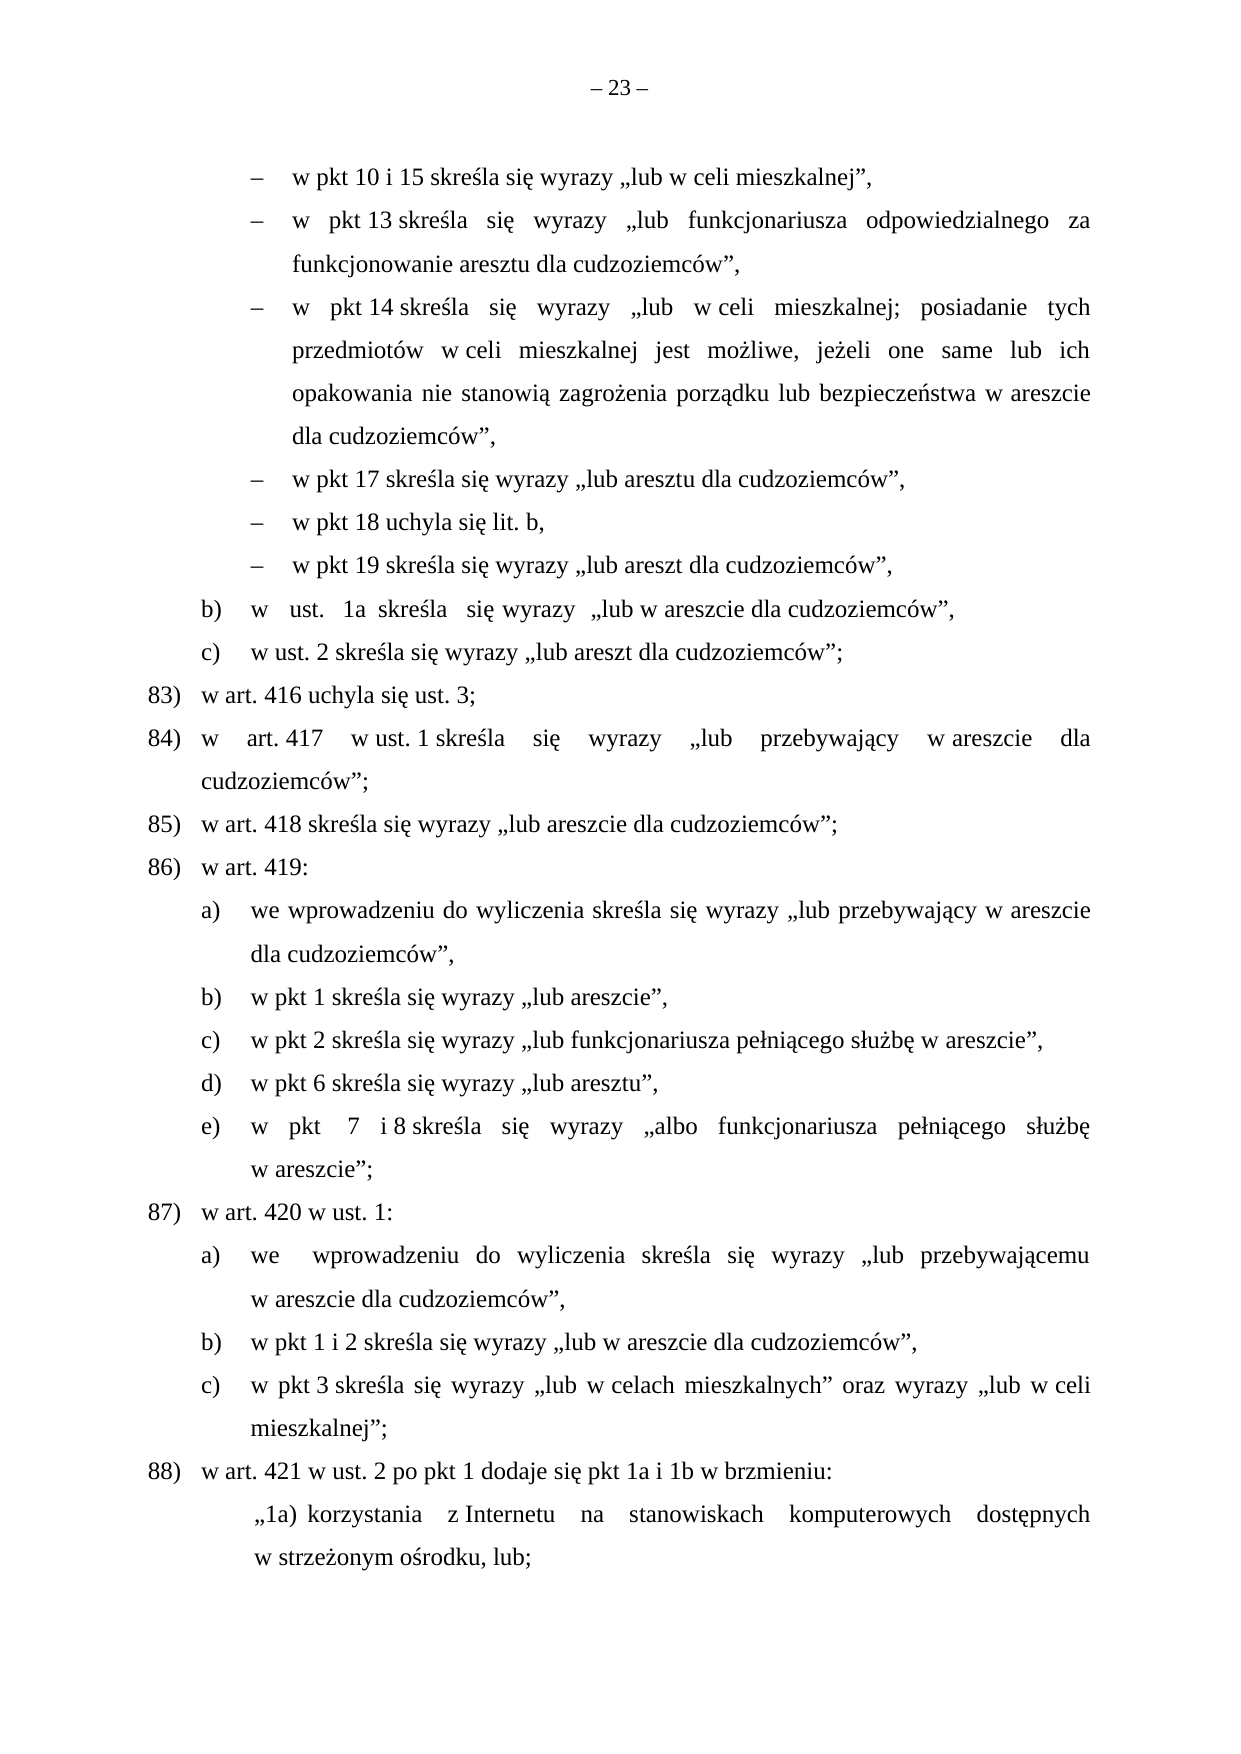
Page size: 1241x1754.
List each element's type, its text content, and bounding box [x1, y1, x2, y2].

text 86) w art. 419: [148, 852, 1091, 881]
text 83) w art. 416 uchyla się ust. 3; [148, 680, 1091, 709]
text – w pkt 19 skreśla się wyrazy „lub areszt dla cudzoziemców”, [251, 551, 1091, 579]
text 85) w art. 418 skreśla się wyrazy „lub areszcie dla cudzoziemców”; [148, 809, 1091, 838]
text – w pkt 18 uchyla się lit. b, [251, 507, 1091, 536]
text d) w pkt 6 skreśla się wyrazy „lub aresztu”, [201, 1068, 1091, 1097]
text „1a) korzystania z Internetu na stanowiskach komputerowych dostępnych w strzeżonym ośrodku, lub; [254, 1499, 1091, 1571]
text – w pkt 14 skreśla się wyrazy „lub w celi mieszkalnej; posiadanie tych przedmiotów w celi mieszkalnej jest możliwe, jeżeli one same lub ich opakowania nie stanowią zagrożenia porządku lub bezpieczeństwa w areszcie dla cudzoziemców”, [251, 292, 1091, 450]
text a) we wprowadzeniu do wyliczenia skreśla się wyrazy „lub przebywającemu w areszcie dla cudzoziemców”, [201, 1241, 1091, 1312]
text b) w pkt 1 skreśla się wyrazy „lub areszcie”, [201, 982, 1091, 1011]
text c) w pkt 3 skreśla się wyrazy „lub w celach mieszkalnych” oraz wyrazy „lub w celi mieszkalnej”; [201, 1370, 1091, 1442]
text a) we wprowadzeniu do wyliczenia skreśla się wyrazy „lub przebywający w areszcie dla cudzoziemców”, [201, 896, 1091, 967]
text 87) w art. 420 w ust. 1: [148, 1197, 1091, 1226]
text 84) w art. 417 w ust. 1 skreśla się wyrazy „lub przebywający w areszcie dla cudzoziemców”; [148, 723, 1091, 795]
text – w pkt 10 i 15 skreśla się wyrazy „lub w celi mieszkalnej”, [251, 162, 1091, 191]
text b) w pkt 1 i 2 skreśla się wyrazy „lub w areszcie dla cudzoziemców”, [201, 1327, 1091, 1356]
text c) w pkt 2 skreśla się wyrazy „lub funkcjonariusza pełniącego służbę w areszcie”, [201, 1025, 1091, 1054]
text – w pkt 17 skreśla się wyrazy „lub aresztu dla cudzoziemców”, [251, 464, 1091, 493]
text c) w ust. 2 skreśla się wyrazy „lub areszt dla cudzoziemców”; [201, 637, 1091, 666]
text 88) w art. 421 w ust. 2 po pkt 1 dodaje się pkt 1a i 1b w brzmieniu: [148, 1456, 1091, 1485]
text e) w pkt 7 i 8 skreśla się wyrazy „albo funkcjonariusza pełniącego służbę w areszcie”; [201, 1111, 1091, 1183]
text b) w ust. 1a skreśla się wyrazy „lub w areszcie dla cudzoziemców”, [201, 594, 1091, 622]
text – w pkt 13 skreśla się wyrazy „lub funkcjonariusza odpowiedzialnego za funkcjonowanie aresztu dla cudzoziemców”, [251, 206, 1091, 277]
